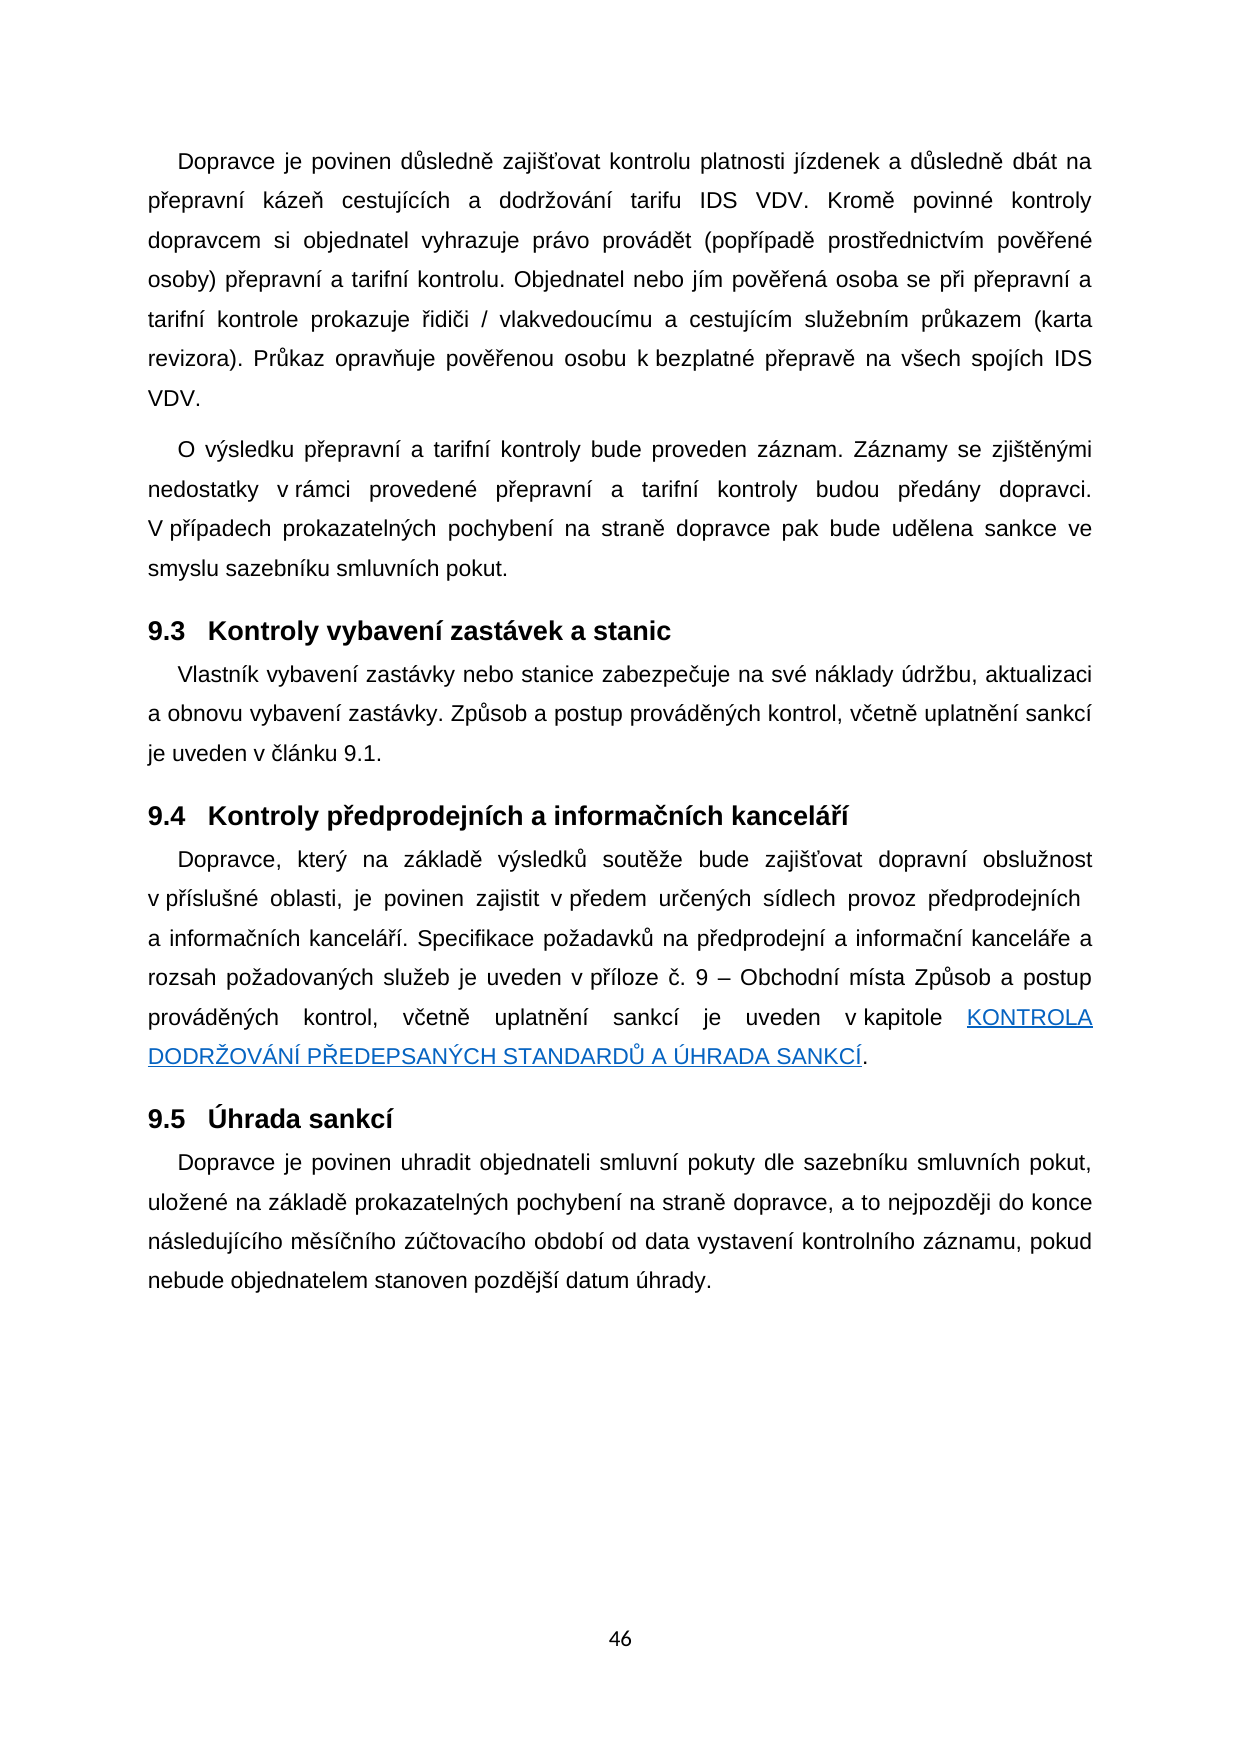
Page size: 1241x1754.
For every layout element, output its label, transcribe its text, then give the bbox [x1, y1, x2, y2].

subtitle Kontroly vybavení zastávek a stanic [148, 615, 1093, 646]
text Dopravce je povinen důsledně zajišťovat kontrolu platnosti jízdenek a důsledně dbát na přepravní kázeň cestujících a dodržování tarifu IDS VDV. Kromě povinné kontroly dopravcem si objednatel vyhrazuje právo provádět (popřípadě prostřednictvím pověřené osoby) přepravní a tarifní kontrolu. Objednatel nebo jím pověřená osoba se při přepravní a tarifní kontrole prokazuje řidiči / vlakvedoucímu a cestujícím služebním průkazem (karta revizora). Průkaz opravňuje pověřenou osobu k bezplatné přepravě na všech spojích IDS VDV. [148, 148, 1093, 411]
text Vlastník vybavení zastávky nebo stanice zabezpečuje na své náklady údržbu, aktualizaci a obnovu vybavení zastávky. Způsob a postup prováděných kontrol, včetně uplatnění sankcí je uveden v článku 9.1. [148, 661, 1093, 766]
text Dopravce, který na základě výsledků soutěže bude zajišťovat dopravní obslužnost v příslušné oblasti, je povinen zajistit v předem určených sídlech provoz předprodejních a informačních kanceláří. Specifikace požadavků na předprodejní a informační kanceláře a rozsah požadovaných služeb je uveden v příloze č. 9 – Obchodní místa Způsob a postup prováděných kontrol, včetně uplatnění sankcí je uveden v kapitole KONTROLA DODRŽOVÁNÍ PŘEDEPSANÝCH STANDARDŮ A ÚHRADA SANKCÍ. [148, 846, 1093, 1069]
subtitle Úhrada sankcí [148, 1103, 1093, 1135]
text Dopravce je povinen uhradit objednateli smluvní pokuty dle sazebníku smluvních pokut, uložené na základě prokazatelných pochybení na straně dopravce, a to nejpozději do konce následujícího měsíčního zúčtovacího období od data vystavení kontrolního záznamu, pokud nebude objednatelem stanoven pozdější datum úhrady. [148, 1149, 1093, 1294]
subtitle Kontroly předprodejních a informačních kanceláří [148, 800, 1093, 831]
text O výsledku přepravní a tarifní kontroly bude proveden záznam. Záznamy se zjištěnými nedostatky v rámci provedené přepravní a tarifní kontroly budou předány dopravci. V případech prokazatelných pochybení na straně dopravce pak bude udělena sankce ve smyslu sazebníku smluvních pokut. [148, 436, 1093, 581]
